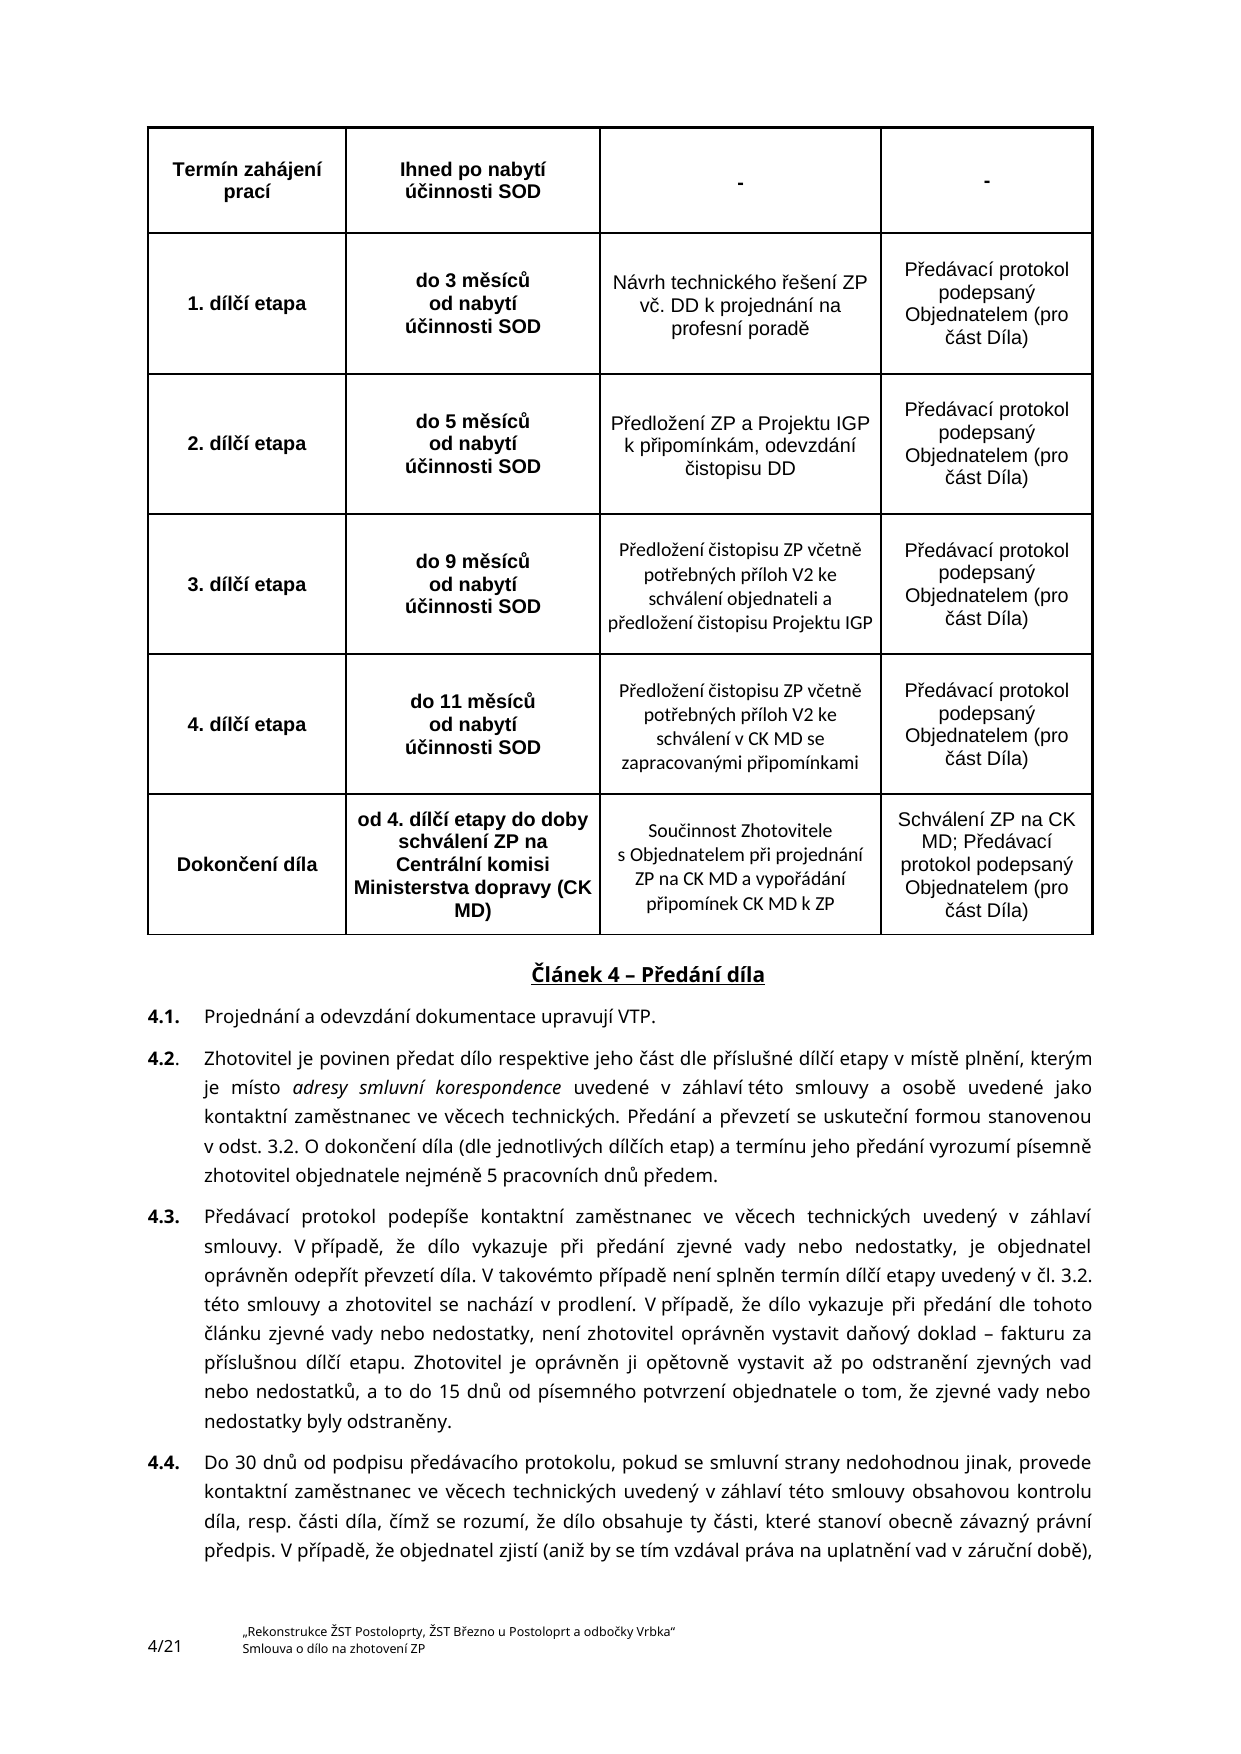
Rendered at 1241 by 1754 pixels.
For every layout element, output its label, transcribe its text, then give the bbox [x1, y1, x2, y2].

table_cell Schválení ZP na CK MD; Předávací protokol podepsaný Objednatelem (pro část Díla) [882, 795, 1091, 934]
text 4.1. Projednání a odevzdání dokumentace upravují VTP. [148, 1001, 1092, 1030]
table_cell 2. dílčí etapa [149, 375, 345, 513]
table_cell do 11 měsíců od nabytí účinnosti SOD [347, 655, 599, 793]
table_cell Termín zahájení prací [149, 129, 345, 232]
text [148, 1446, 1092, 1563]
table_cell 3. dílčí etapa [149, 515, 345, 653]
table_cell do 9 měsíců od nabytí účinnosti SOD [347, 515, 599, 653]
table_cell Předávací protokol podepsaný Objednatelem (pro část Díla) [882, 375, 1091, 513]
table_cell - [601, 129, 880, 232]
table_cell Předávací protokol podepsaný Objednatelem (pro část Díla) [882, 234, 1091, 372]
table_cell 1. dílčí etapa [149, 234, 345, 372]
subtitle Článek 4 – Předání díla [204, 960, 1092, 988]
table_cell Předávací protokol podepsaný Objednatelem (pro část Díla) [882, 655, 1091, 793]
table_cell - [882, 129, 1091, 232]
table_cell Ihned po nabytí účinnosti SOD [347, 129, 599, 232]
text 4.3. Předávací protokol podepíše kontaktní zaměstnanec ve věcech technických uvedený v záhlaví smlouvy. V případě, že dílo vykazuje při předání zjevné vady nebo nedostatky, je objednatel oprávněn odepřít převzetí díla. V takovémto případě není splněn termín dílčí etapy uvedený v čl. 3.2. této smlouvy a zhotovitel se nachází v prodlení. V případě, že dílo vykazuje při předání dle tohoto článku zjevné vady nebo nedostatky, není zhotovitel oprávněn vystavit daňový doklad – fakturu za příslušnou dílčí etapu. Zhotovitel je oprávněn ji opětovně vystavit až po odstranění zjevných vad nebo nedostatků, a to do 15 dnů od písemného potvrzení objednatele o tom, že zjevné vady nebo nedostatky byly odstraněny. [148, 1201, 1092, 1434]
table_cell Součinnost Zhotovitele s Objednatelem při projednání ZP na CK MD a vypořádání připomínek CK MD k ZP [601, 795, 880, 934]
table_cell Dokončení díla [149, 795, 345, 934]
text 4.2. Zhotovitel je povinen předat dílo respektive jeho část dle příslušné dílčí etapy v místě plnění, kterým je místo adresy smluvní korespondence uvedené v záhlaví této smlouvy a osobě uvedené jako kontaktní zaměstnanec ve věcech technických. Předání a převzetí se uskuteční formou stanovenou v odst. 3.2. O dokončení díla (dle jednotlivých dílčích etap) a termínu jeho předání vyrozumí písemně zhotovitel objednatele nejméně 5 pracovních dnů předem. [148, 1042, 1092, 1188]
table_cell 4. dílčí etapa [149, 655, 345, 793]
table_cell do 3 měsíců od nabytí účinnosti SOD [347, 234, 599, 372]
table_cell od 4. dílčí etapy do doby schválení ZP na Centrální komisi Ministerstva dopravy (CK MD) [347, 795, 599, 934]
table_cell Předložení ZP a Projektu IGP k připomínkám, odevzdání čistopisu DD [601, 375, 880, 513]
table_cell Předávací protokol podepsaný Objednatelem (pro část Díla) [882, 515, 1091, 653]
table_cell Předložení čistopisu ZP včetně potřebných příloh V2 ke schválení v CK MD se zapracovanými připomínkami [601, 655, 880, 793]
table_cell Předložení čistopisu ZP včetně potřebných příloh V2 ke schválení objednateli a předložení čistopisu Projektu IGP [601, 515, 880, 653]
table_cell Návrh technického řešení ZP vč. DD k projednání na profesní poradě [601, 234, 880, 372]
table_cell do 5 měsíců od nabytí účinnosti SOD [347, 375, 599, 513]
